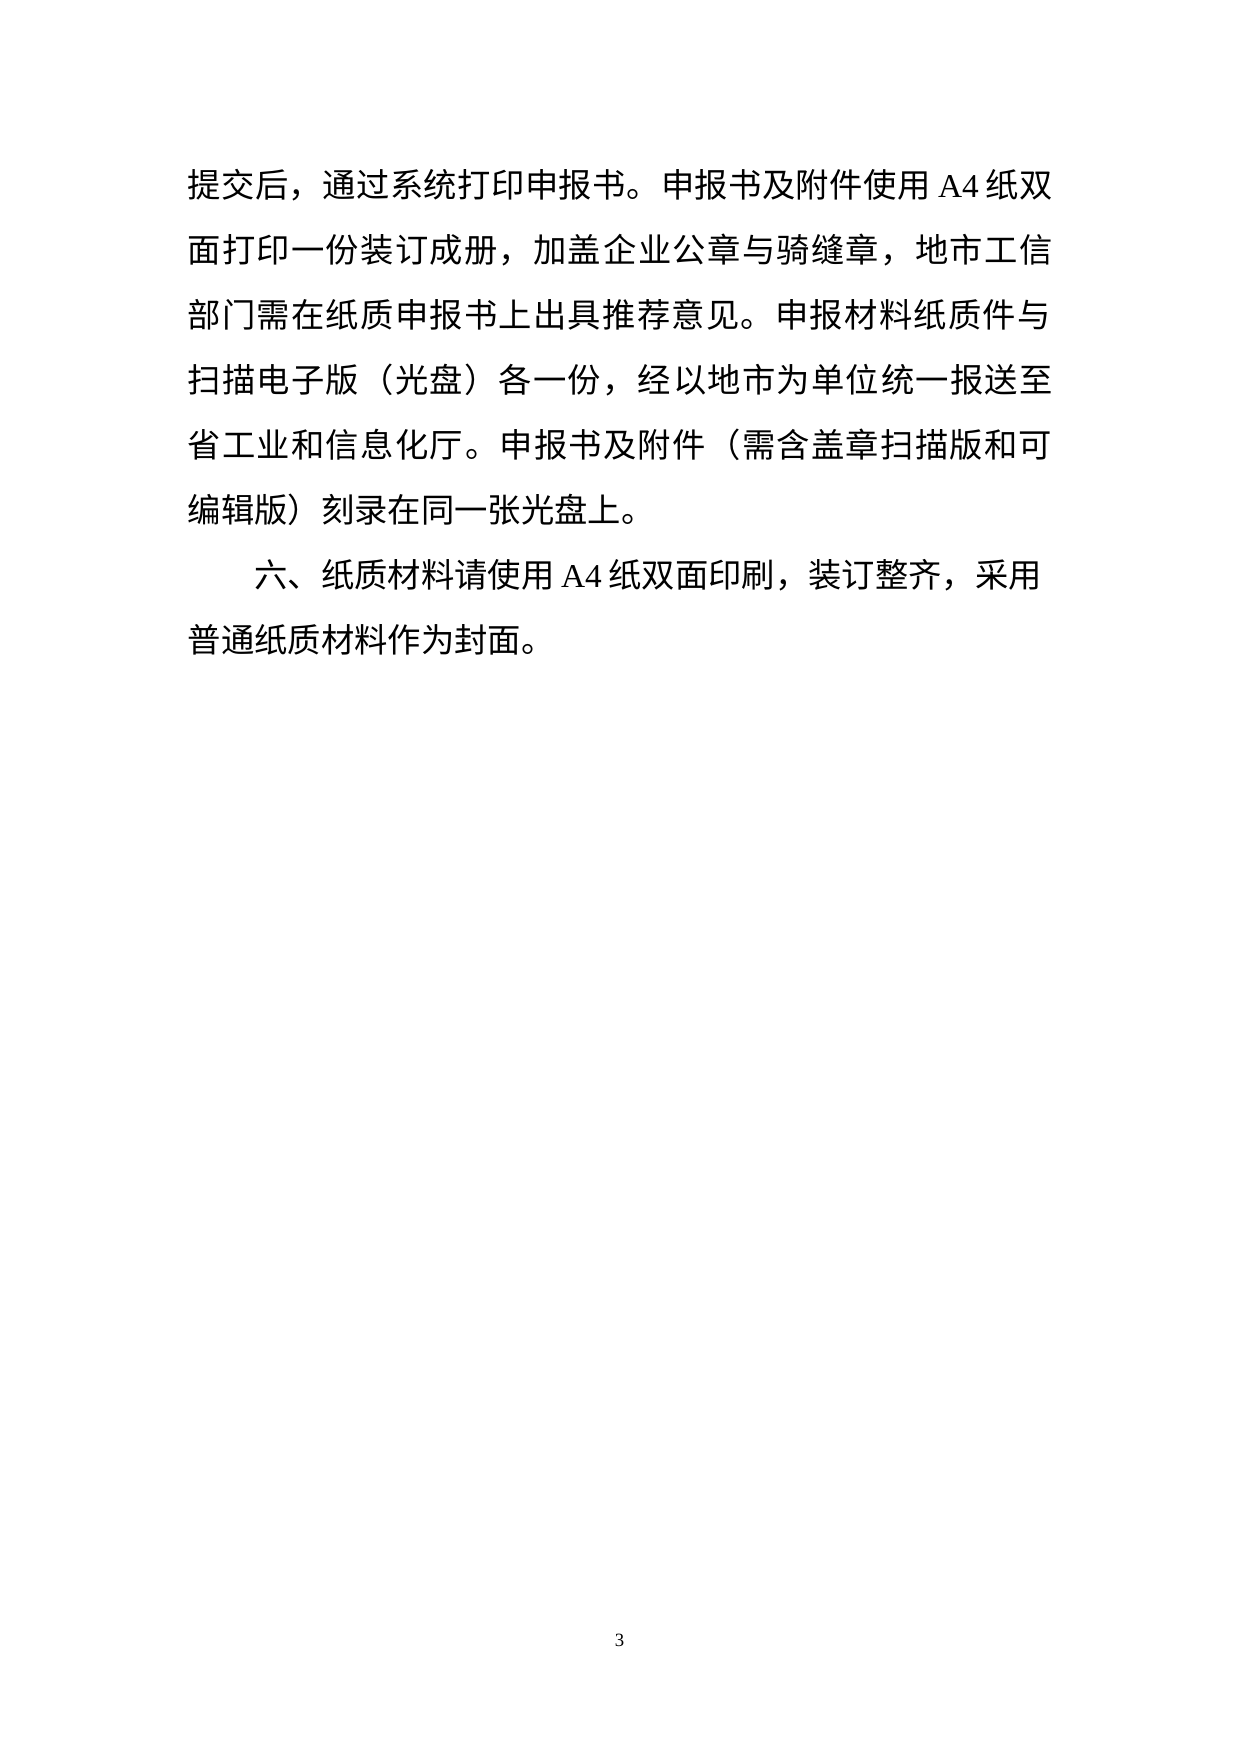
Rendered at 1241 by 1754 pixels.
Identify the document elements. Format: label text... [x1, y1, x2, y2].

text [187, 150, 1053, 540]
text 六、纸质材料请使用A4纸双面印刷，装订整齐，采用普通纸质材料作为封面。 [187, 540, 1053, 670]
